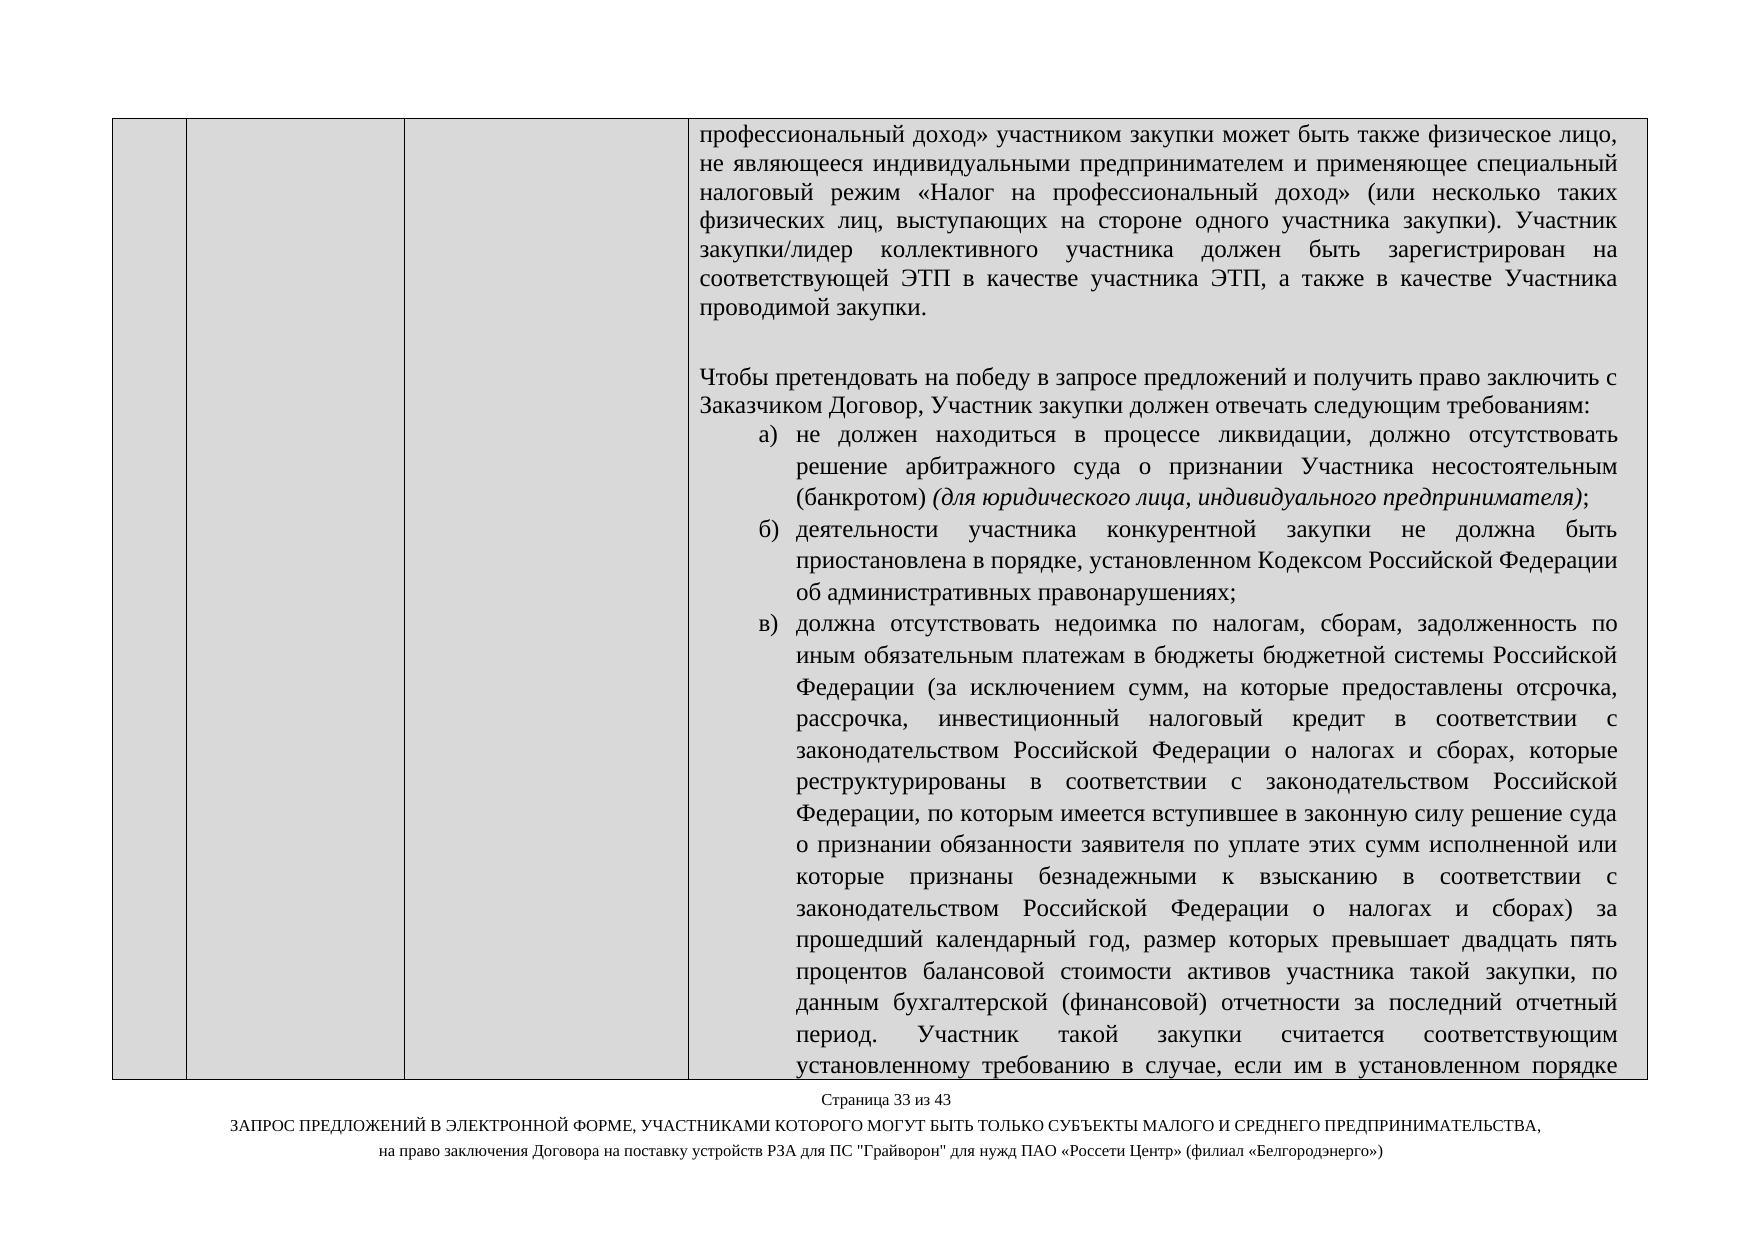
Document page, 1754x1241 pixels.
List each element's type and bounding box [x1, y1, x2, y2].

table_cell [187, 119, 404, 1079]
table_cell [689, 119, 1647, 1079]
table_cell [113, 119, 186, 1079]
table_cell [405, 119, 688, 1079]
